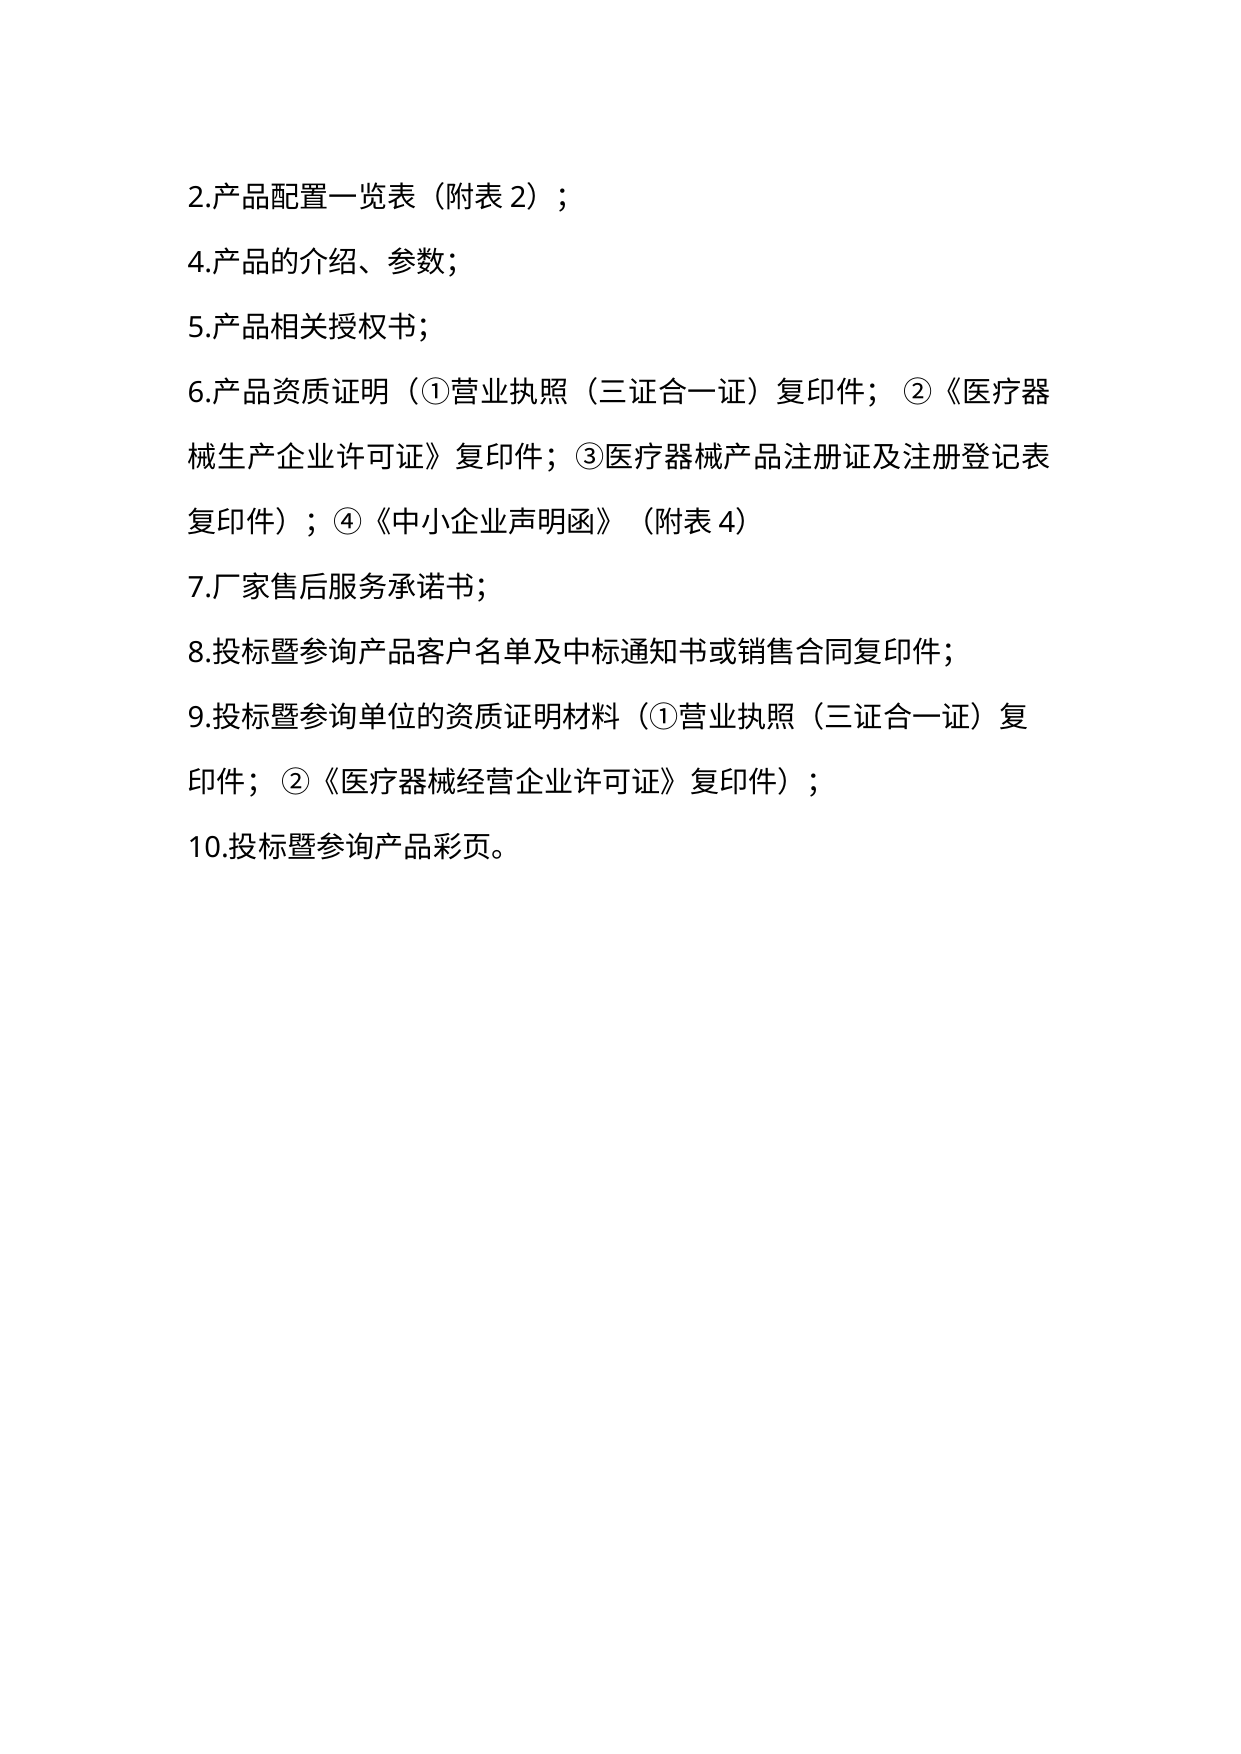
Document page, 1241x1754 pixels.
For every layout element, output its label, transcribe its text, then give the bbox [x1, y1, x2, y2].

text 8.投标暨参询产品客户名单及中标通知书或销售合同复印件； [187, 617, 1053, 682]
text 7.厂家售后服务承诺书； [187, 552, 1053, 617]
text 6.产品资质证明（①营业执照（三证合一证）复印件； ②《医疗器械生产企业许可证》复印件；③医疗器械产品注册证及注册登记表复印件）；④《中小企业声明函》（附表4） [187, 357, 1053, 552]
text 9.投标暨参询单位的资质证明材料（①营业执照（三证合一证）复印件； ②《医疗器械经营企业许可证》复印件）； [187, 682, 1053, 812]
text 10.投标暨参询产品彩页。 [187, 812, 1053, 877]
text 4.产品的介绍、参数； [187, 227, 1053, 292]
text 5.产品相关授权书； [187, 292, 1053, 357]
text 2.产品配置一览表（附表2）； [187, 162, 1053, 227]
